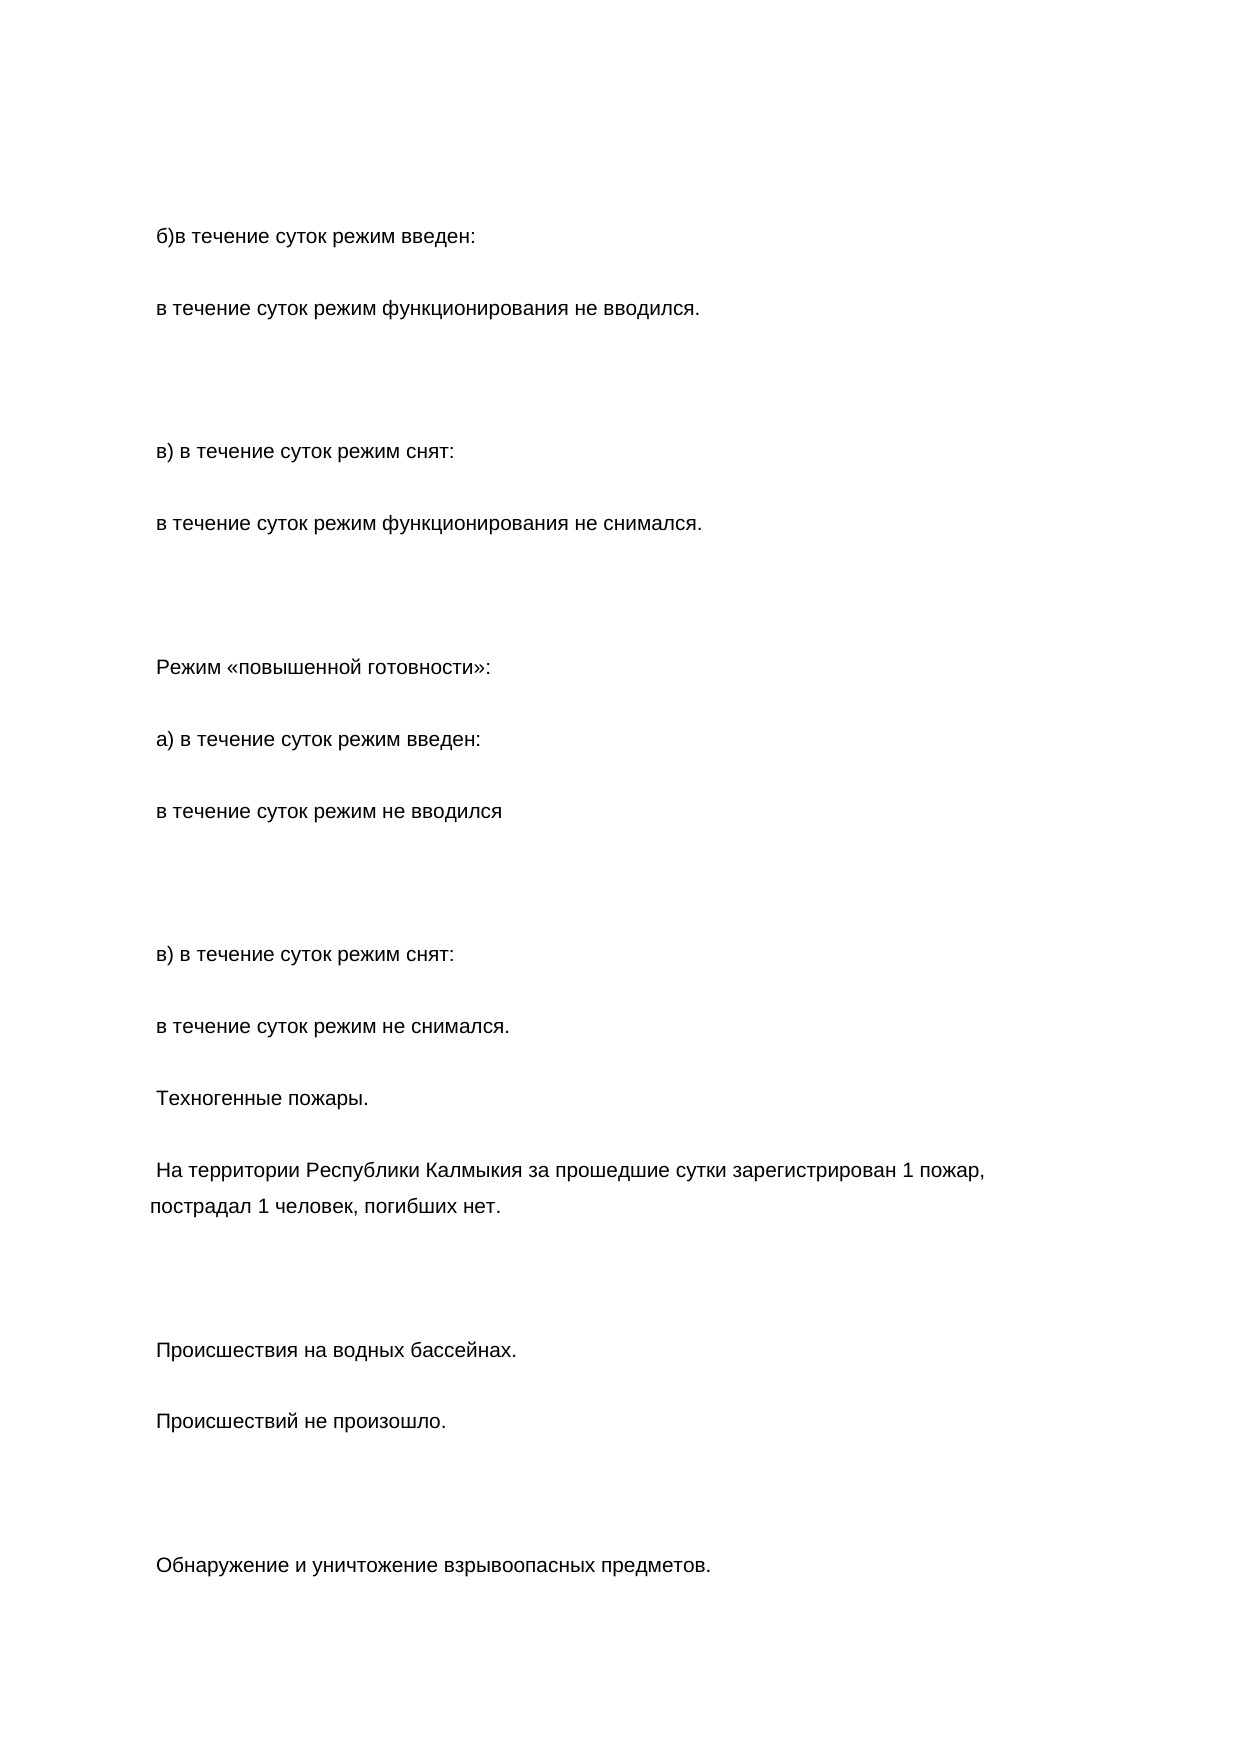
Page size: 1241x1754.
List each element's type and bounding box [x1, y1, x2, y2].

table_cell [140, 150, 1078, 1577]
